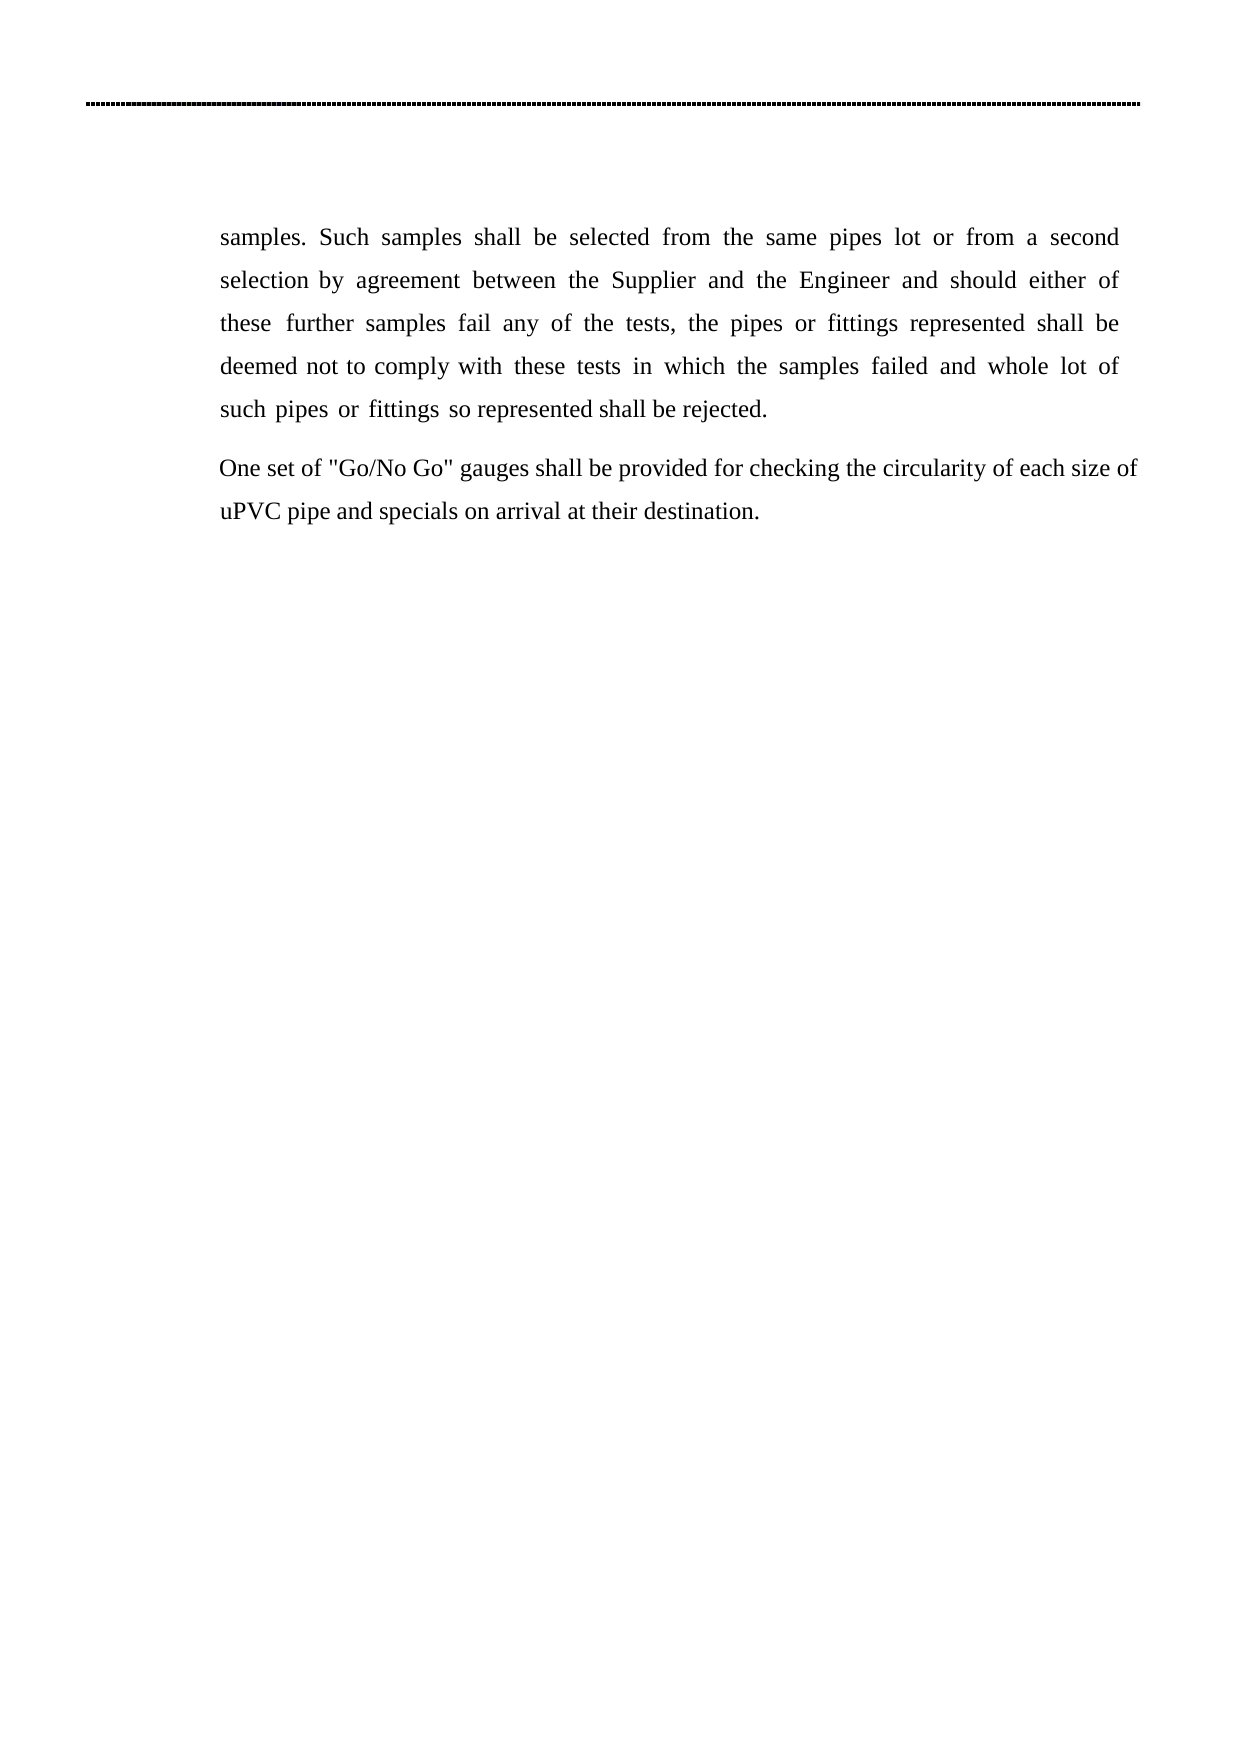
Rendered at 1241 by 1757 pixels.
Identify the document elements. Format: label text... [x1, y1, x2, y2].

text One set of "Go/No Go" gauges shall be provided for checking the circularity of each size of uPVC pipe and specials on arrival at their destination. [219, 453, 1153, 524]
picture [86, 102, 1141, 106]
text samples. Such samples shall be selected from the same pipes lot or from a second selection by agreement between the Supplier and the Engineer and should either of these further samples fail any of the tests, the pipes or fittings represented shall be deemed not to comply with these tests in which the samples failed and whole lot of such pipes or fittings so represented shall be rejected. [220, 222, 1120, 423]
